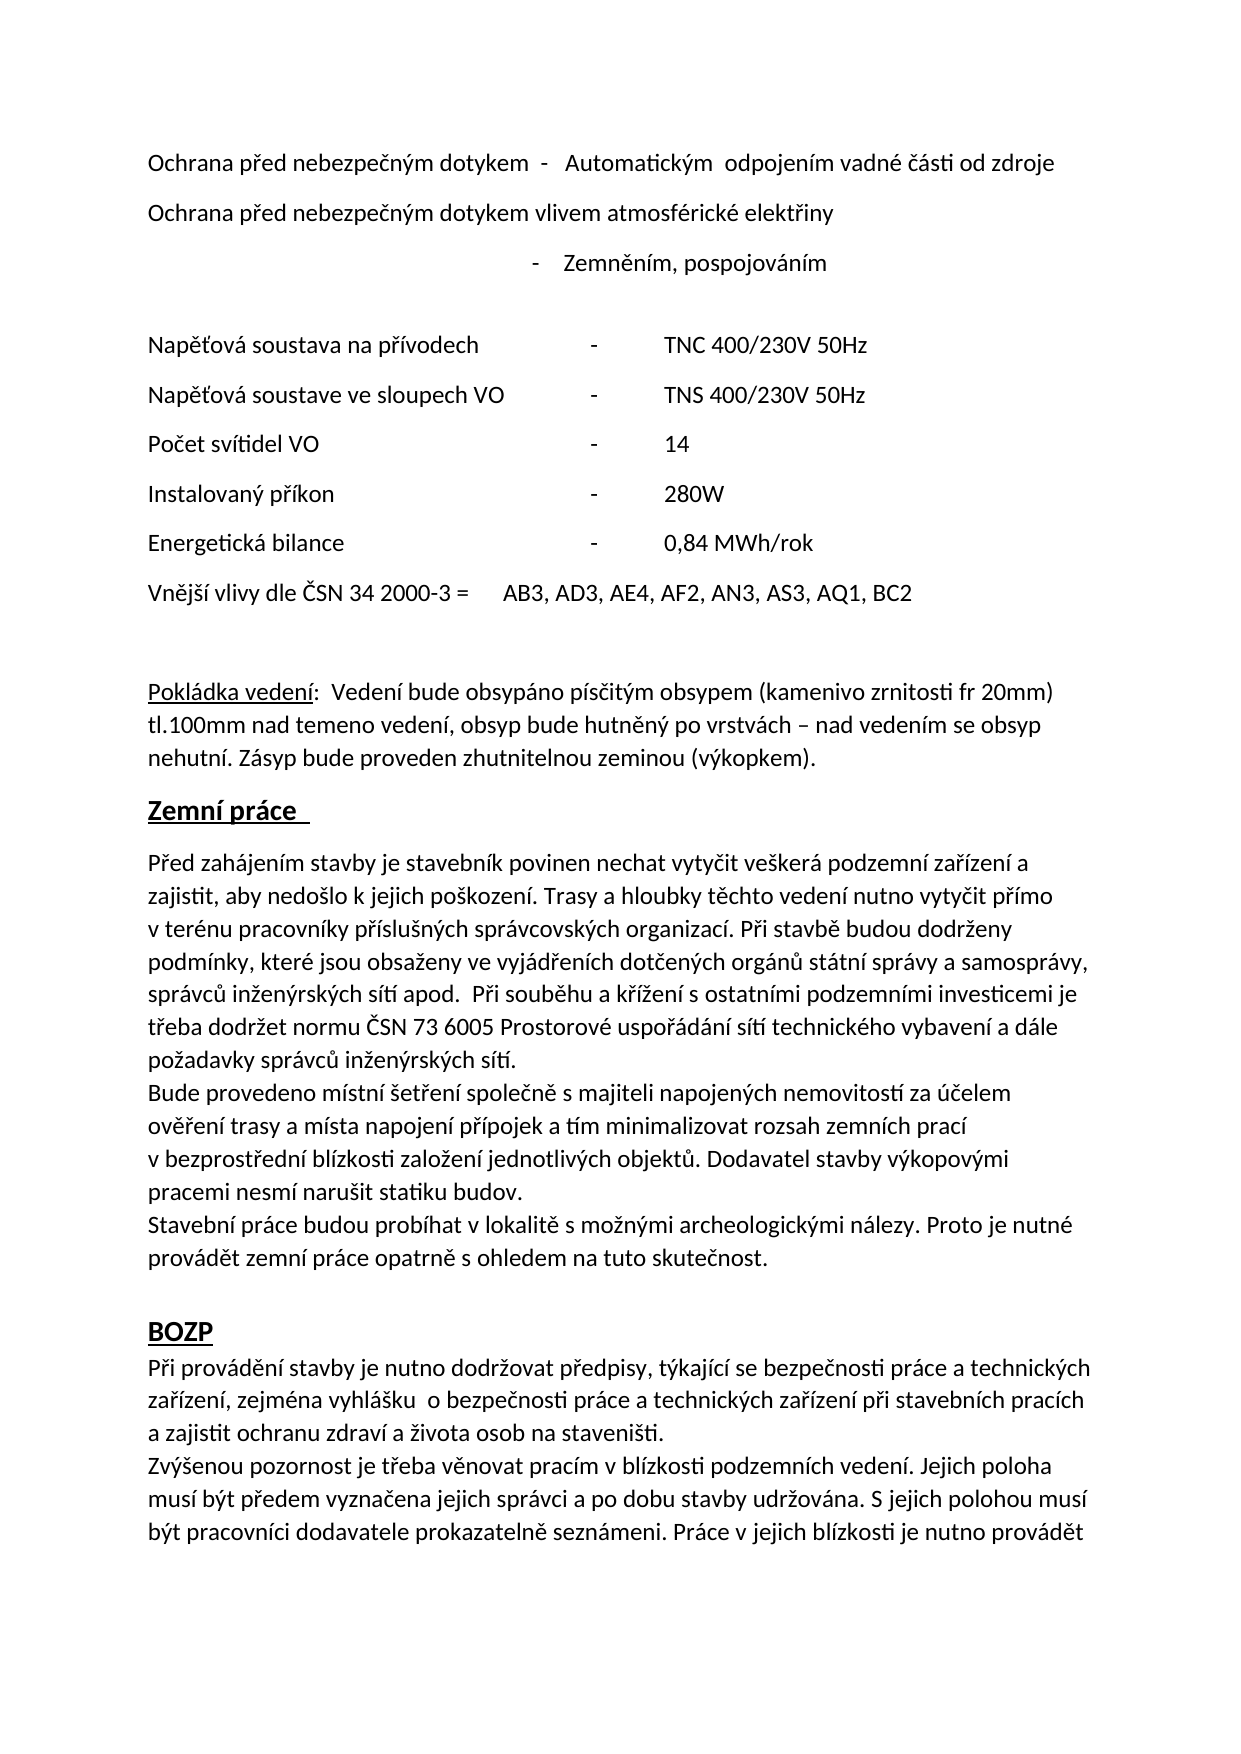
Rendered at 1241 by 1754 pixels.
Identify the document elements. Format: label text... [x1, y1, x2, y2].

text Zemní práce [148, 792, 1093, 827]
text Energetická bilance - 0,84 MWh/rok [148, 528, 1093, 558]
list Zemněním, pospojováním [532, 247, 1093, 277]
text Počet svítidel VO - 14 [148, 428, 1093, 459]
text Ochrana před nebezpečným dotykem vlivem atmosférické elektřiny [148, 197, 1093, 228]
text Napěťová soustava na přívodech - TNC 400/230V 50Hz [148, 329, 1093, 360]
text Vnější vlivy dle ČSN 34 2000-3 = AB3, AD3, AE4, AF2, AN3, AS3, AQ1, BC2 [148, 577, 1093, 608]
text Ochrana před nebezpečným dotykem - Automatickým odpojením vadné části od zdroje [148, 148, 1093, 178]
text Pokládka vedení: Vedení bude obsypáno písčitým obsypem (kamenivo zrnitosti fr 20mm) tl.100mm nad temeno vedení, obsyp bude hutněný po vrstvách – nad vedením se obsyp nehutní. Zásyp bude proveden zhutnitelnou zeminou (výkopkem). [148, 676, 1093, 773]
text Bude provedeno místní šetření společně s majiteli napojených nemovitostí za účelem ověření trasy a místa napojení přípojek a tím minimalizovat rozsah zemních prací v bezprostřední blízkosti založení jednotlivých objektů. Dodavatel stavby výkopovými pracemi nesmí narušit statiku budov. [148, 1077, 1093, 1207]
text Stavební práce budou probíhat v lokalitě s možnými archeologickými nálezy. Proto je nutné provádět zemní práce opatrně s ohledem na tuto skutečnost. [148, 1209, 1093, 1272]
text Instalovaný příkon - 280W [148, 478, 1093, 508]
text Při provádění stavby je nutno dodržovat předpisy, týkající se bezpečnosti práce a technických zařízení, zejména vyhlášku o bezpečnosti práce a technických zařízení při stavebních pracích a zajistit ochranu zdraví a života osob na staveništi. [148, 1352, 1093, 1448]
text Před zahájením stavby je stavebník povinen nechat vytyčit veškerá podzemní zařízení a zajistit, aby nedošlo k jejich poškození. Trasy a hloubky těchto vedení nutno vytyčit přímo v terénu pracovníky příslušných správcovských organizací. Při stavbě budou dodrženy podmínky, které jsou obsaženy ve vyjádřeních dotčených orgánů státní správy a samosprávy, správců inženýrských sítí apod. Při souběhu a křížení s ostatními podzemními investicemi je třeba dodržet normu ČSN 73 6005 Prostorové uspořádání sítí technického vybavení a dále požadavky správců inženýrských sítí. [148, 847, 1093, 1075]
text BOZP [148, 1313, 1093, 1349]
text Napěťová soustave ve sloupech VO - TNS 400/230V 50Hz [148, 379, 1093, 409]
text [148, 1450, 1093, 1547]
